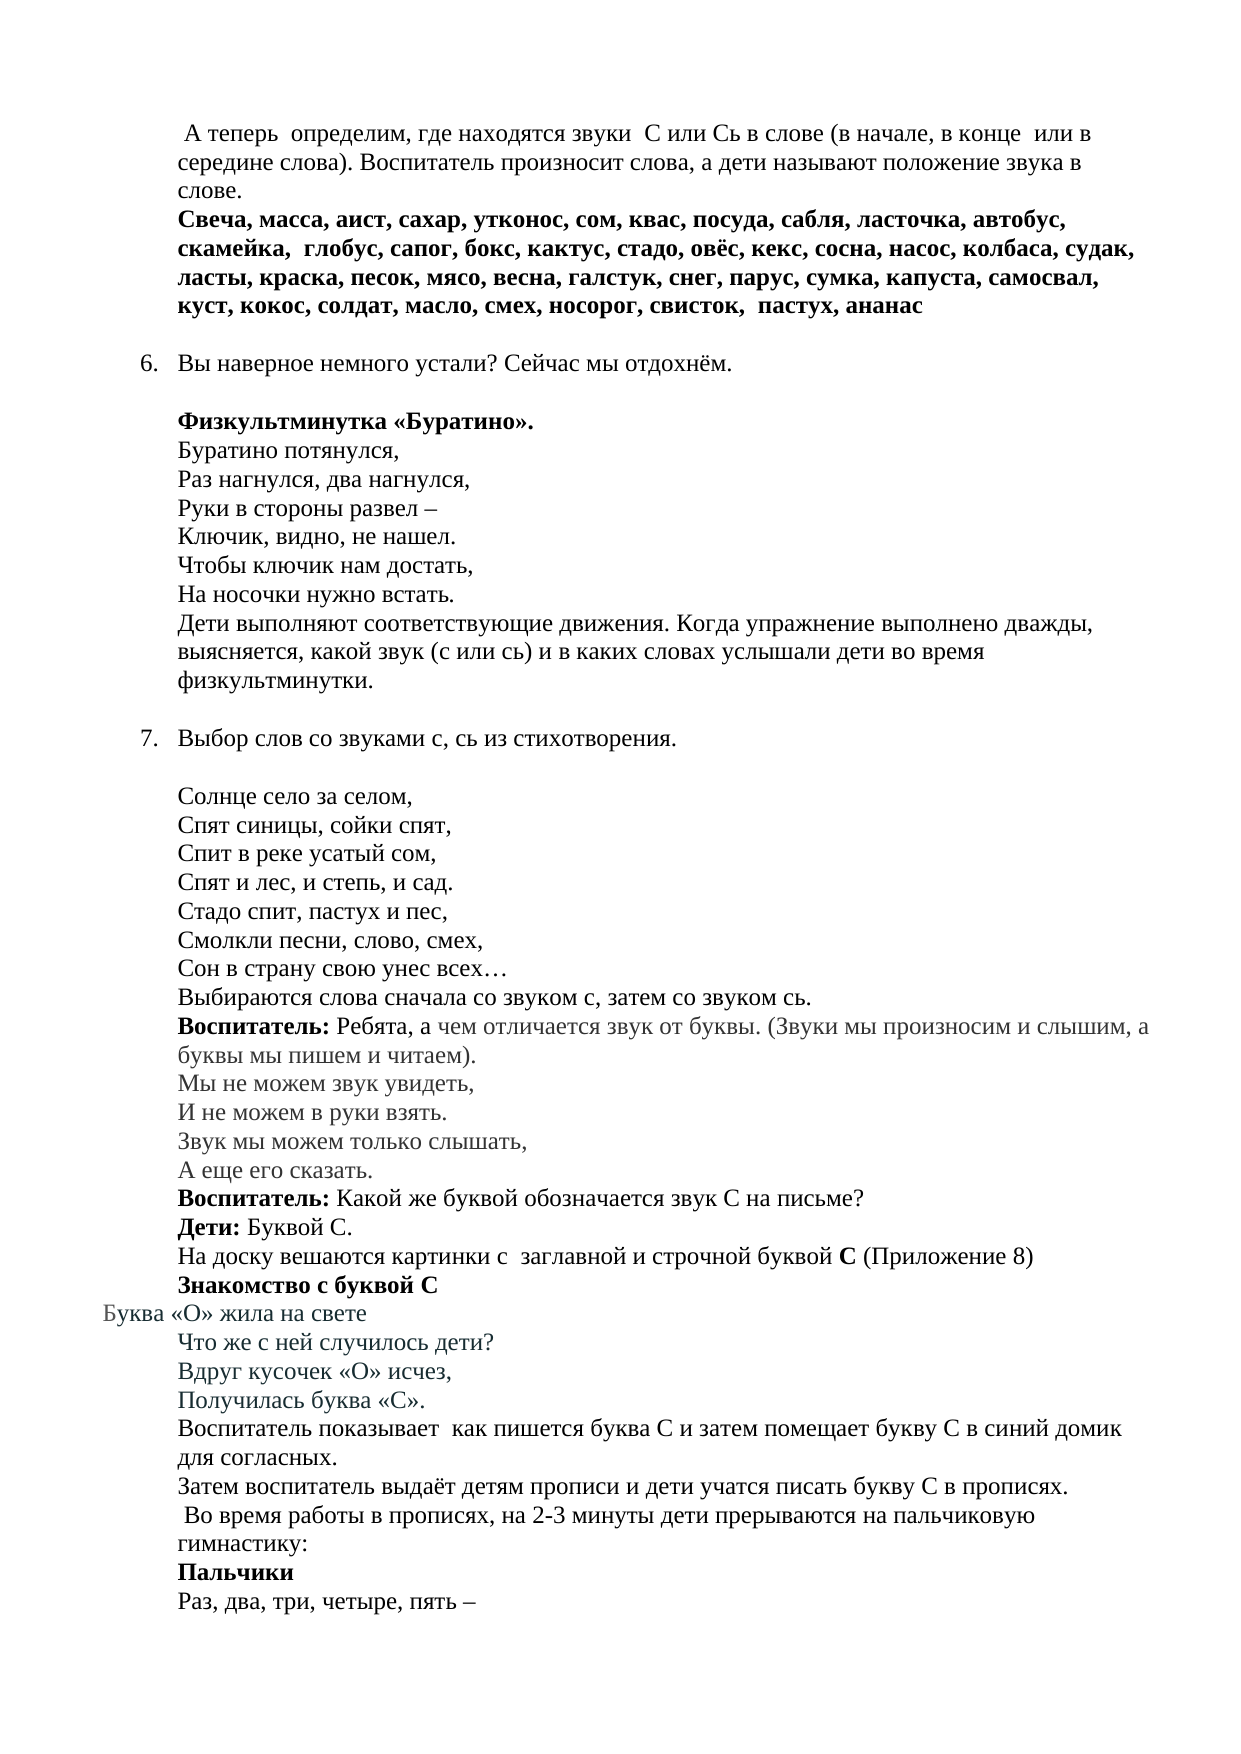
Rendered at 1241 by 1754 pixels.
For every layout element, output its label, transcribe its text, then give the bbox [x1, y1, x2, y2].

text Дети выполняют соответствующие движения. Когда упражнение выполнено дважды, выясняется, какой звук (с или сь) и в каких словах услышали дети во время физкультминутки. [177, 608, 1152, 694]
text Буква «О» жила на свете Что же с ней случилось дети? Вдруг кусочек «О» исчез, Получилась буква «С». [102, 1298, 1152, 1413]
text Физкультминутка «Буратино». [177, 406, 1152, 435]
text На доску вешаются картинки с заглавной и строчной буквой С (Приложение 8) [177, 1241, 1152, 1270]
text Стадо спит, пастух и пес, [177, 896, 1152, 925]
text Спят и лес, и степь, и сад. [177, 867, 1152, 896]
text Мы не можем звук увидеть, [177, 1068, 1152, 1097]
text Раз, два, три, четыре, пять – [177, 1586, 1152, 1615]
text Буратино потянулся, [177, 435, 1152, 464]
text Воспитатель: Ребята, а чем отличается звук от буквы. (Звуки мы произносим и слышим, а буквы мы пишем и читаем). [177, 1011, 1152, 1068]
text Во время работы в прописях, на 2-3 минуты дети прерываются на пальчиковую гимнастику: [177, 1500, 1152, 1557]
text Солнце село за селом, [177, 781, 1152, 810]
text Пальчики [177, 1557, 1152, 1586]
text Раз нагнулся, два нагнулся, [177, 464, 1152, 493]
text Спят синицы, сойки спят, [177, 810, 1152, 838]
text Затем воспитатель выдаёт детям прописи и дети учатся писать букву С в прописях. [177, 1471, 1152, 1500]
text А теперь определим, где находятся звуки С или Сь в слове (в начале, в конце или в середине слова). Воспитатель произносит слова, а дети называют положение звука в слове. [177, 118, 1152, 204]
text Чтобы ключик нам достать, [177, 550, 1152, 579]
text Воспитатель показывает как пишется буква С и затем помещает букву С в синий домик для согласных. [177, 1413, 1152, 1471]
text Воспитатель: Какой же буквой обозначается звук С на письме? [177, 1183, 1152, 1212]
list Вы наверное немного устали? Сейчас мы отдохнём. [140, 348, 1152, 377]
text Свеча, масса, аист, сахар, утконос, сом, квас, посуда, сабля, ласточка, автобус, скамейка, глобус, сапог, бокс, кактус, стадо, овёс, кекс, сосна, насос, колбаса, судак, ласты, краска, песок, мясо, весна, галстук, снег, парус, сумка, капуста, самосвал, куст, кокос, солдат, масло, смех, носорог, свисток, пастух, ананас [177, 204, 1152, 319]
text Руки в стороны развел – [177, 493, 1152, 521]
text Спит в реке усатый сом, [177, 838, 1152, 867]
text Ключик, видно, не нашел. [177, 521, 1152, 550]
list Выбор слов со звуками с, сь из стихотворения. [140, 723, 1152, 752]
text Выбираются слова сначала со звуком с, затем со звуком сь. [177, 982, 1152, 1011]
text И не можем в руки взять. [177, 1097, 1152, 1126]
text Смолкли песни, слово, смех, [177, 925, 1152, 953]
text Дети: Буквой С. [177, 1212, 1152, 1241]
text А еще его сказать. [177, 1155, 1152, 1183]
text Звук мы можем только слышать, [177, 1126, 1152, 1155]
text Знакомство с буквой С [177, 1270, 1152, 1298]
text Сон в страну свою унес всех… [177, 953, 1152, 982]
text На носочки нужно встать. [177, 579, 1152, 608]
